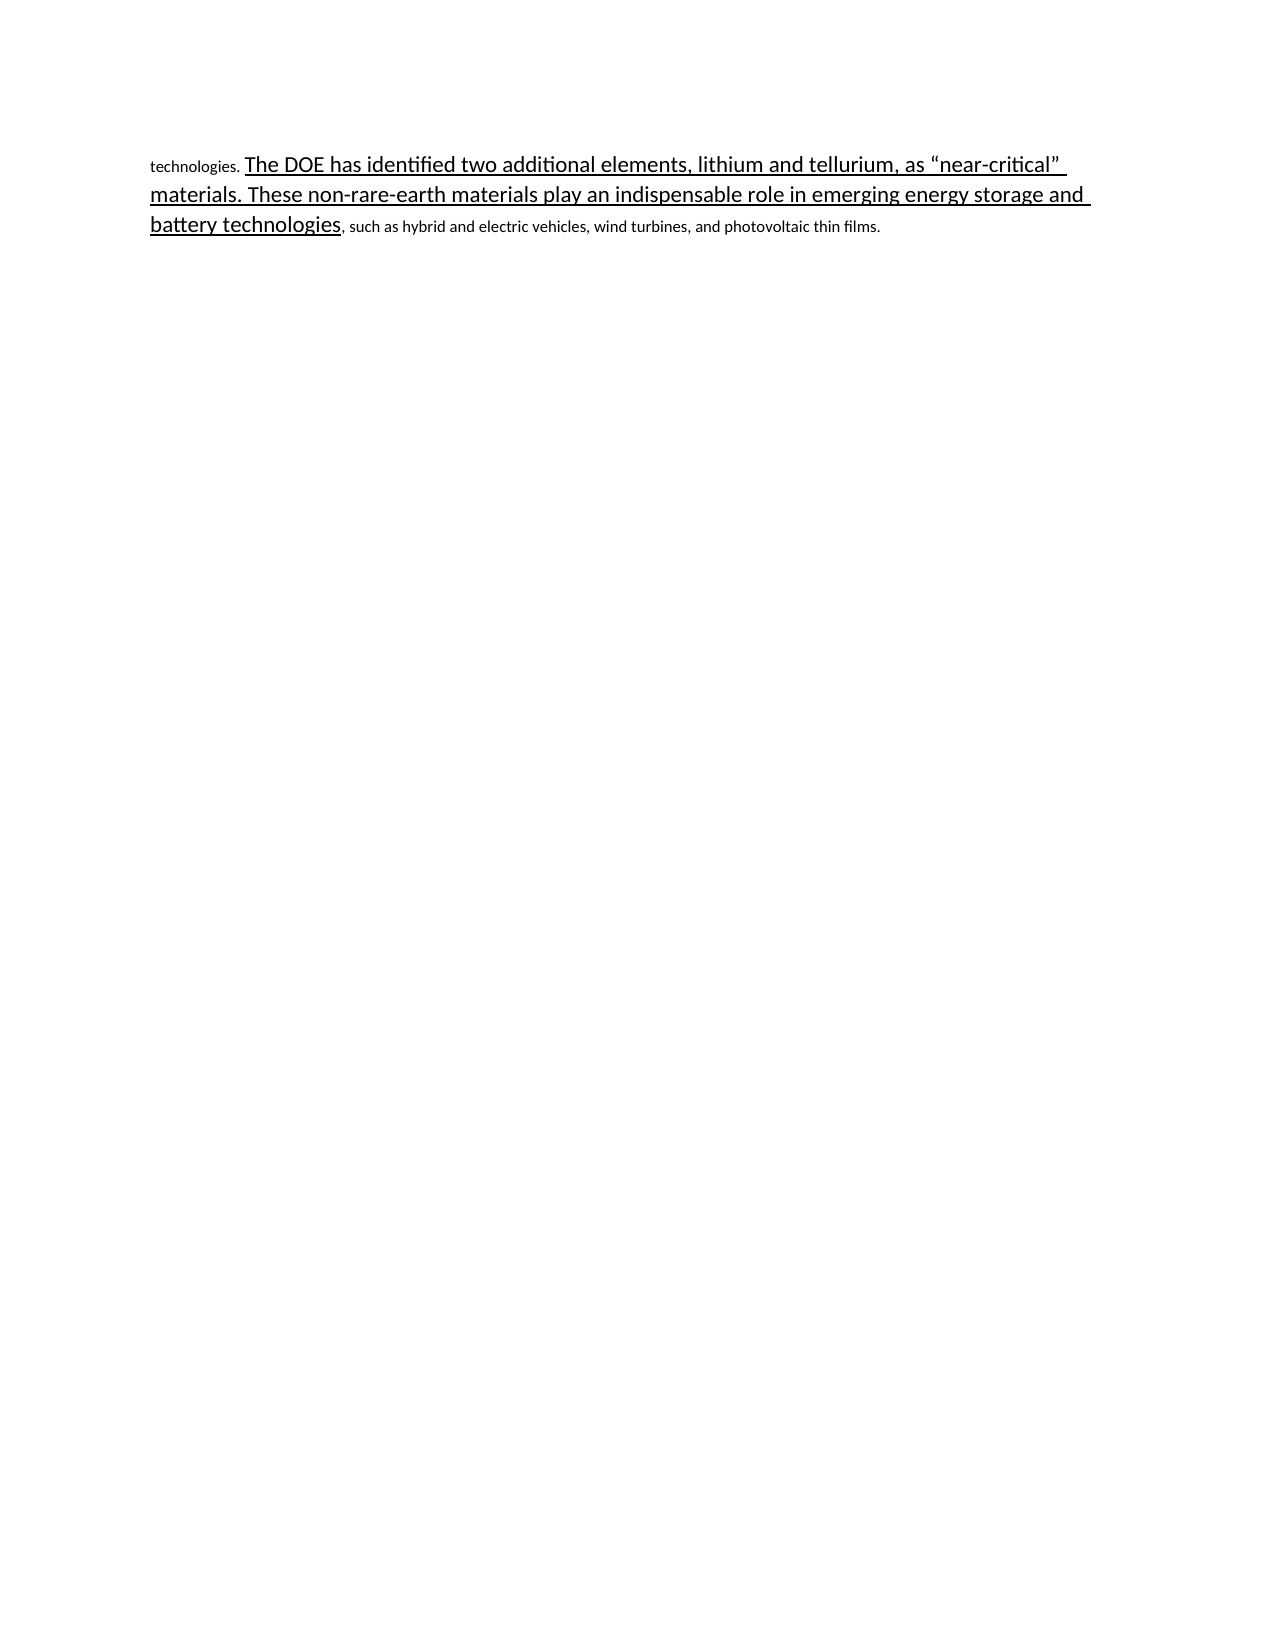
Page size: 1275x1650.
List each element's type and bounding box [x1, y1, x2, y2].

text [150, 150, 1125, 238]
